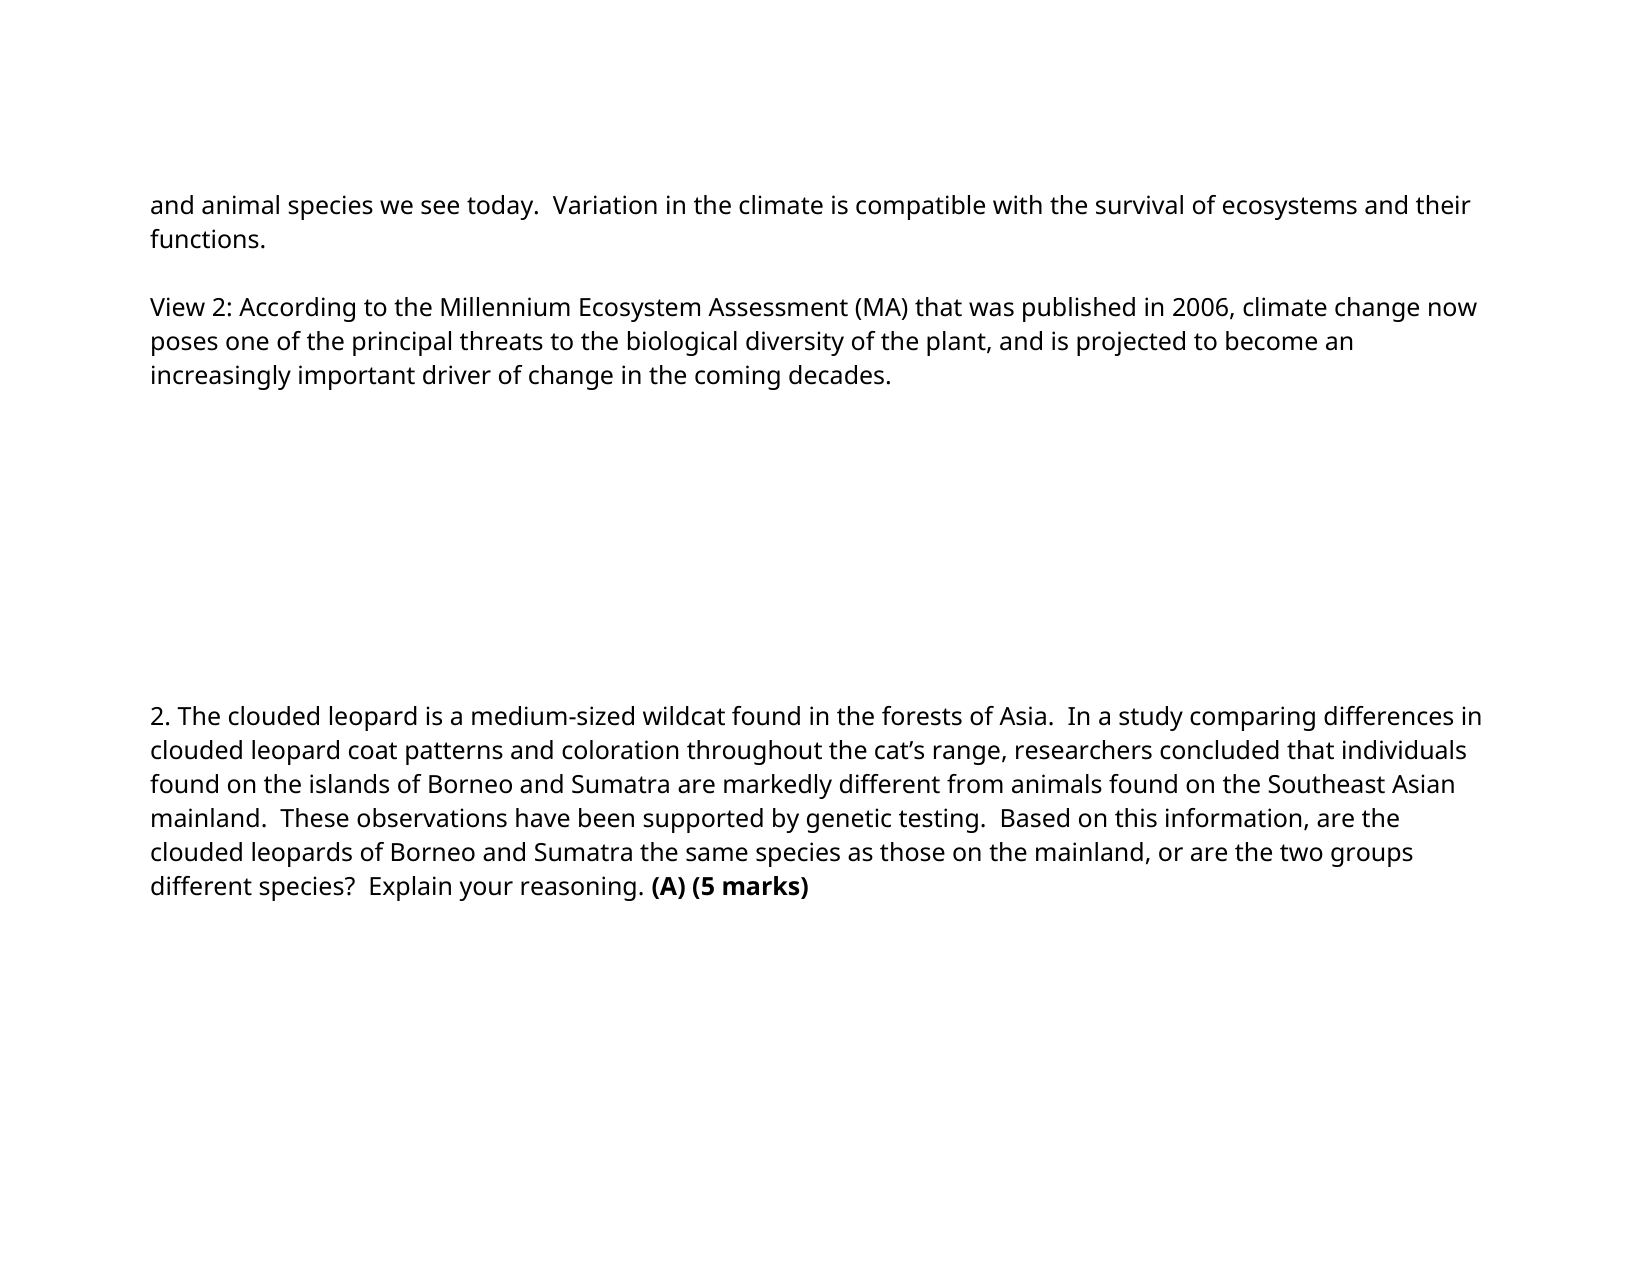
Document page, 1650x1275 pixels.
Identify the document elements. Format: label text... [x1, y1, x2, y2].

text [150, 187, 1500, 256]
text 2. The clouded leopard is a medium-sized wildcat found in the forests of Asia. In a study comparing differences in clouded leopard coat patterns and coloration throughout the cat’s range, researchers concluded that individuals found on the islands of Borneo and Sumatra are markedly different from animals found on the Southeast Asian mainland. These observations have been supported by genetic testing. Based on this information, are the clouded leopards of Borneo and Sumatra the same species as those on the mainland, or are the two groups different species? Explain your reasoning. (A) (5 marks) [150, 698, 1500, 903]
text View 2: According to the Millennium Ecosystem Assessment (MA) that was published in 2006, climate change now poses one of the principal threats to the biological diversity of the plant, and is projected to become an increasingly important driver of change in the coming decades. [150, 290, 1500, 392]
